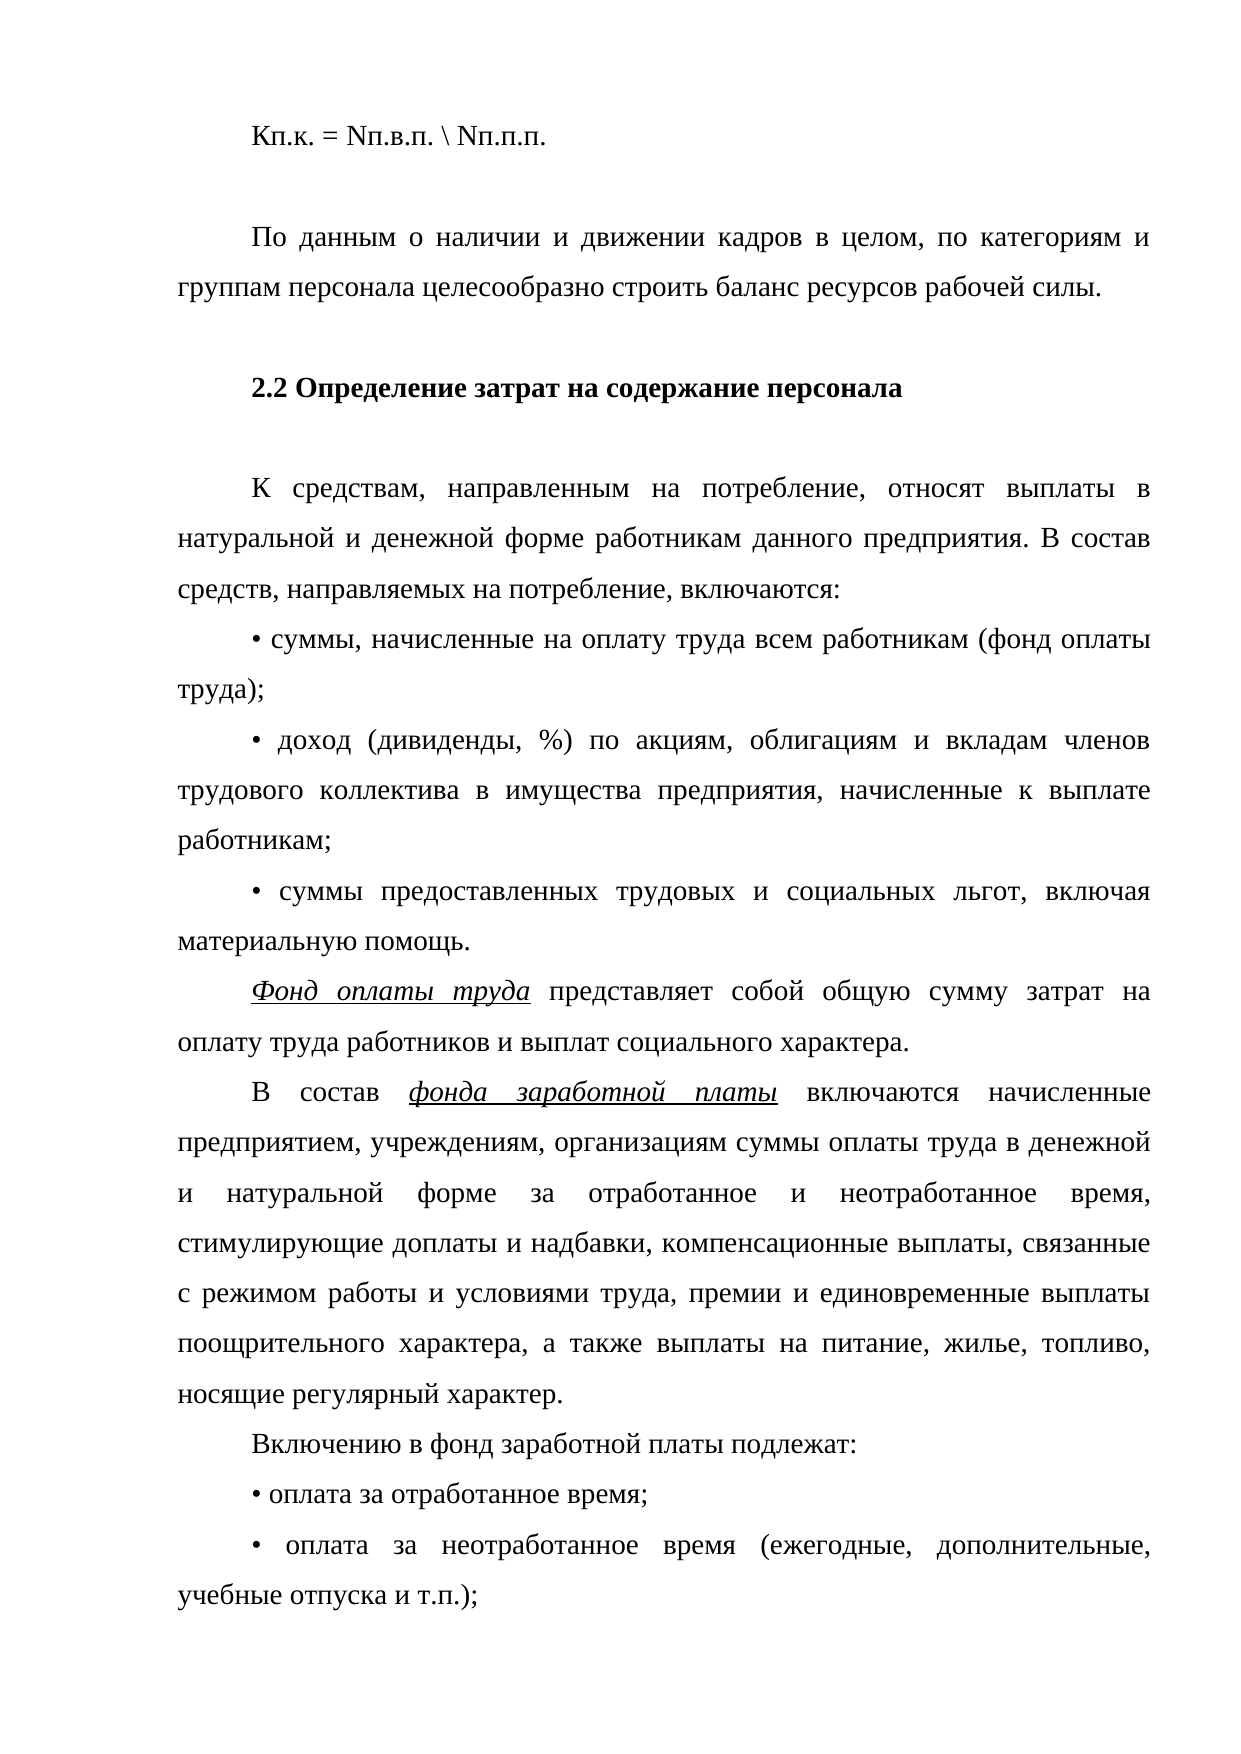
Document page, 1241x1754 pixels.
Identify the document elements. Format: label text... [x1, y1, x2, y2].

text Фонд оплаты труда представляет собой общую сумму затрат на оплату труда работников и выплат социального характера. [177, 973, 1152, 1057]
text • суммы, начисленные на оплату труда всем работникам (фонд оплаты труда); [177, 621, 1152, 705]
text К средствам, направленным на потребление, относят выплаты в натуральной и денежной форме работникам данного предприятия. В состав средств, направляемых на потребление, включаются: [177, 470, 1152, 604]
text • оплата за неотработанное время (ежегодные, дополнительные, учебные отпуска и т.п.); [177, 1527, 1152, 1611]
text 2.2 Определение затрат на содержание персонала [177, 370, 1152, 403]
text • оплата за отработанное время; [177, 1477, 1152, 1510]
text В состав фонда заработной платы включаются начисленные предприятием, учреждениям, организациям суммы оплаты труда в денежной и натуральной форме за отработанное и неотработанное время, стимулирующие доплаты и надбавки, компенсационные выплаты, связанные с режимом работы и условиями труда, премии и единовременные выплаты поощрительного характера, а также выплаты на питание, жилье, топливо, носящие регулярный характер. [177, 1074, 1152, 1409]
text По данным о наличии и движении кадров в целом, по категориям и группам персонала целесообразно строить баланс ресурсов рабочей силы. [177, 219, 1152, 303]
text Кп.к. = Nп.в.п. \ Nп.п.п. [177, 118, 1152, 152]
text Включению в фонд заработной платы подлежат: [177, 1426, 1152, 1460]
text • доход (дивиденды, %) по акциям, облигациям и вкладам членов трудового коллектива в имущества предприятия, начисленные к выплате работникам; [177, 722, 1152, 856]
text • суммы предоставленных трудовых и социальных льгот, включая материальную помощь. [177, 873, 1152, 957]
